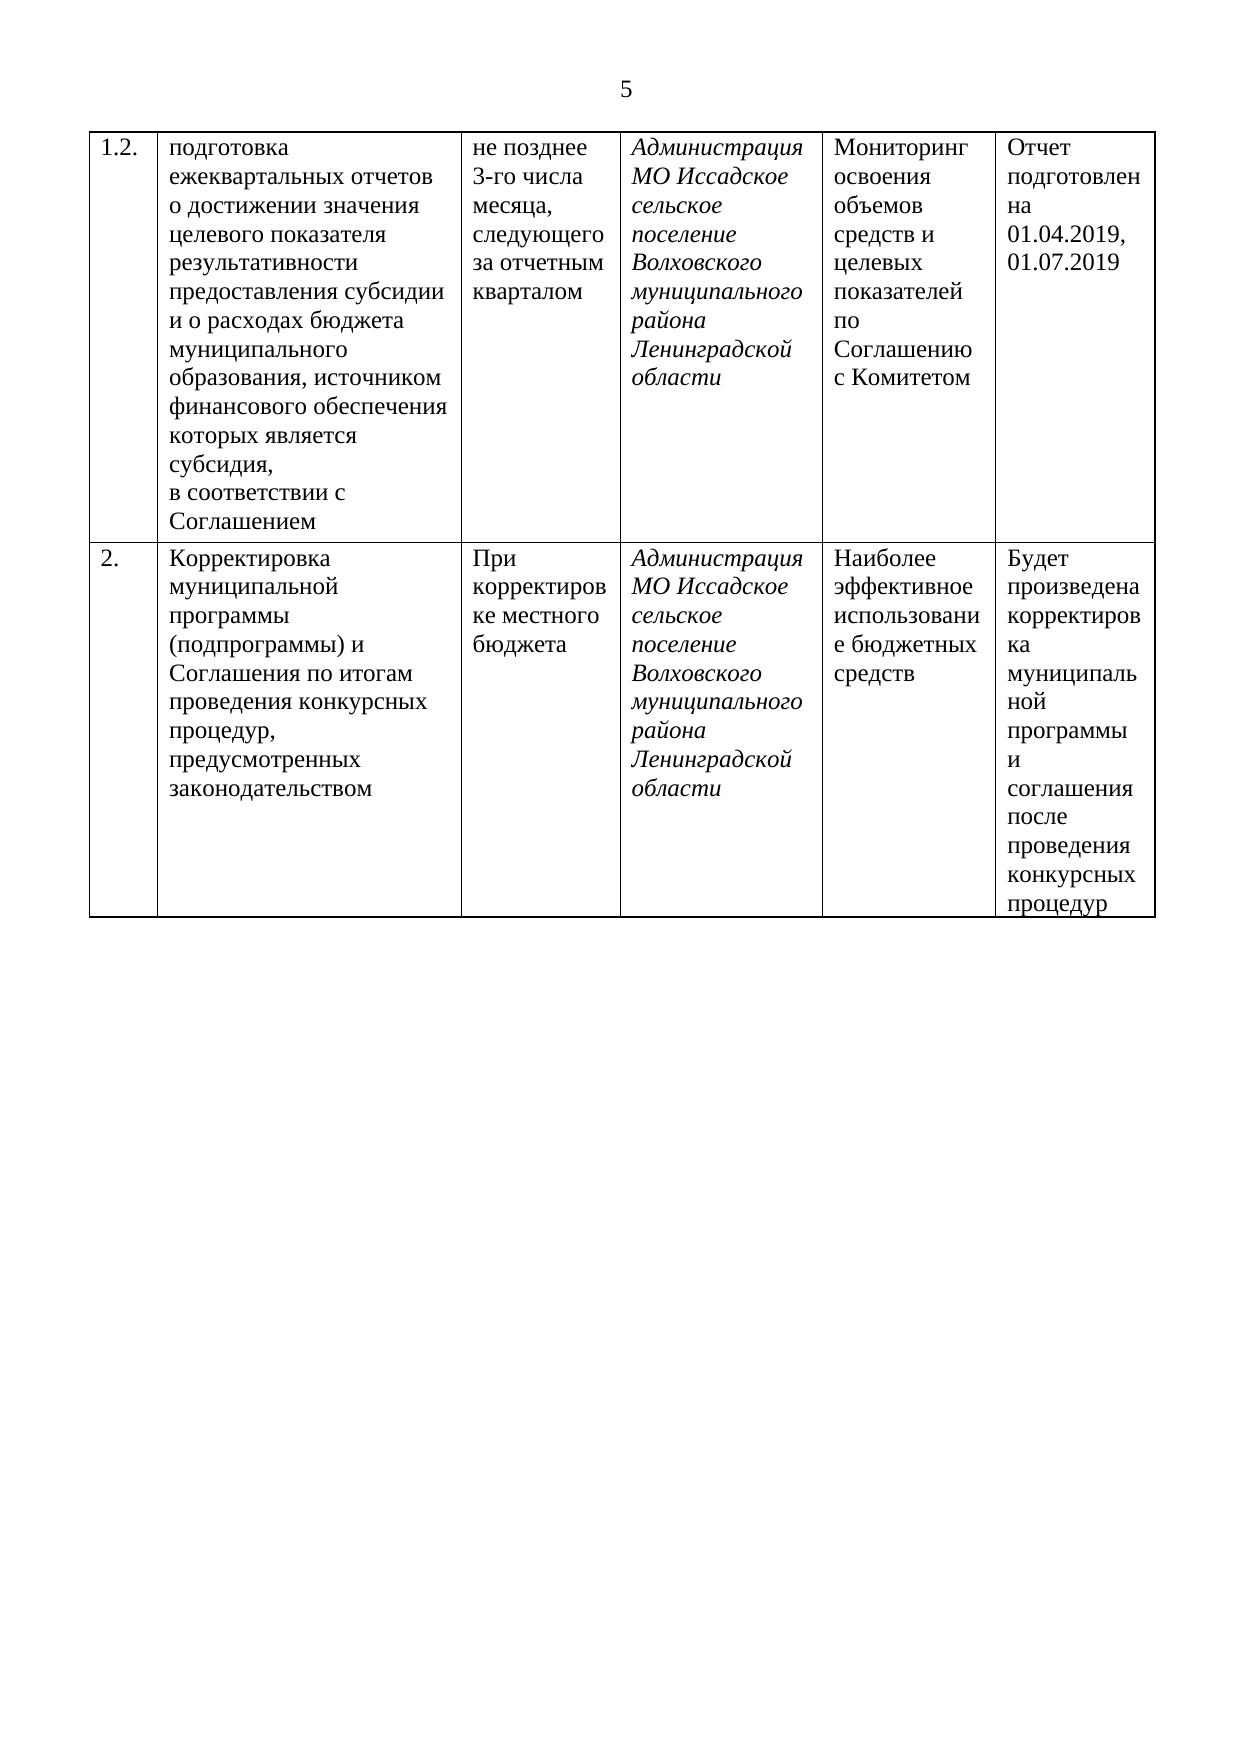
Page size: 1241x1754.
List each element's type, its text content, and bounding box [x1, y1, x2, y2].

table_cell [621, 133, 822, 542]
table_cell не позднее 3-го числа месяца, следующего за отчетным кварталом [462, 133, 620, 542]
table_cell При корректировке местного бюджета [462, 543, 620, 916]
table_cell Администрация МО Иссадское сельское поселение Волховского муниципального района Ленинградской области [621, 543, 822, 916]
table_cell Корректировка муниципальной программы (подпрограммы) и Соглашения по итогам проведения конкурсных процедур, предусмотренных законодательством [158, 543, 461, 916]
table_cell Мониторинг освоения объемов средств и целевых показателей по Соглашению с Комитетом [823, 133, 995, 542]
table_cell Наиболее эффективное использование бюджетных средств [823, 543, 995, 916]
table_cell 2. [90, 543, 157, 916]
table_cell Будет произведена корректировка муниципальной программы и соглашения после проведения конкурсных процедур [996, 543, 1154, 916]
table_cell Отчет подготовлен на 01.04.2019, 01.07.2019 [996, 133, 1154, 542]
table_cell 1.2. [90, 133, 157, 542]
table_cell подготовка ежеквартальных отчетов о достижении значения целевого показателя результативности предоставления субсидии и о расходах бюджета муниципального образования, источником финансового обеспечения которых является субсидия, в соответствии с Соглашением [158, 133, 461, 542]
